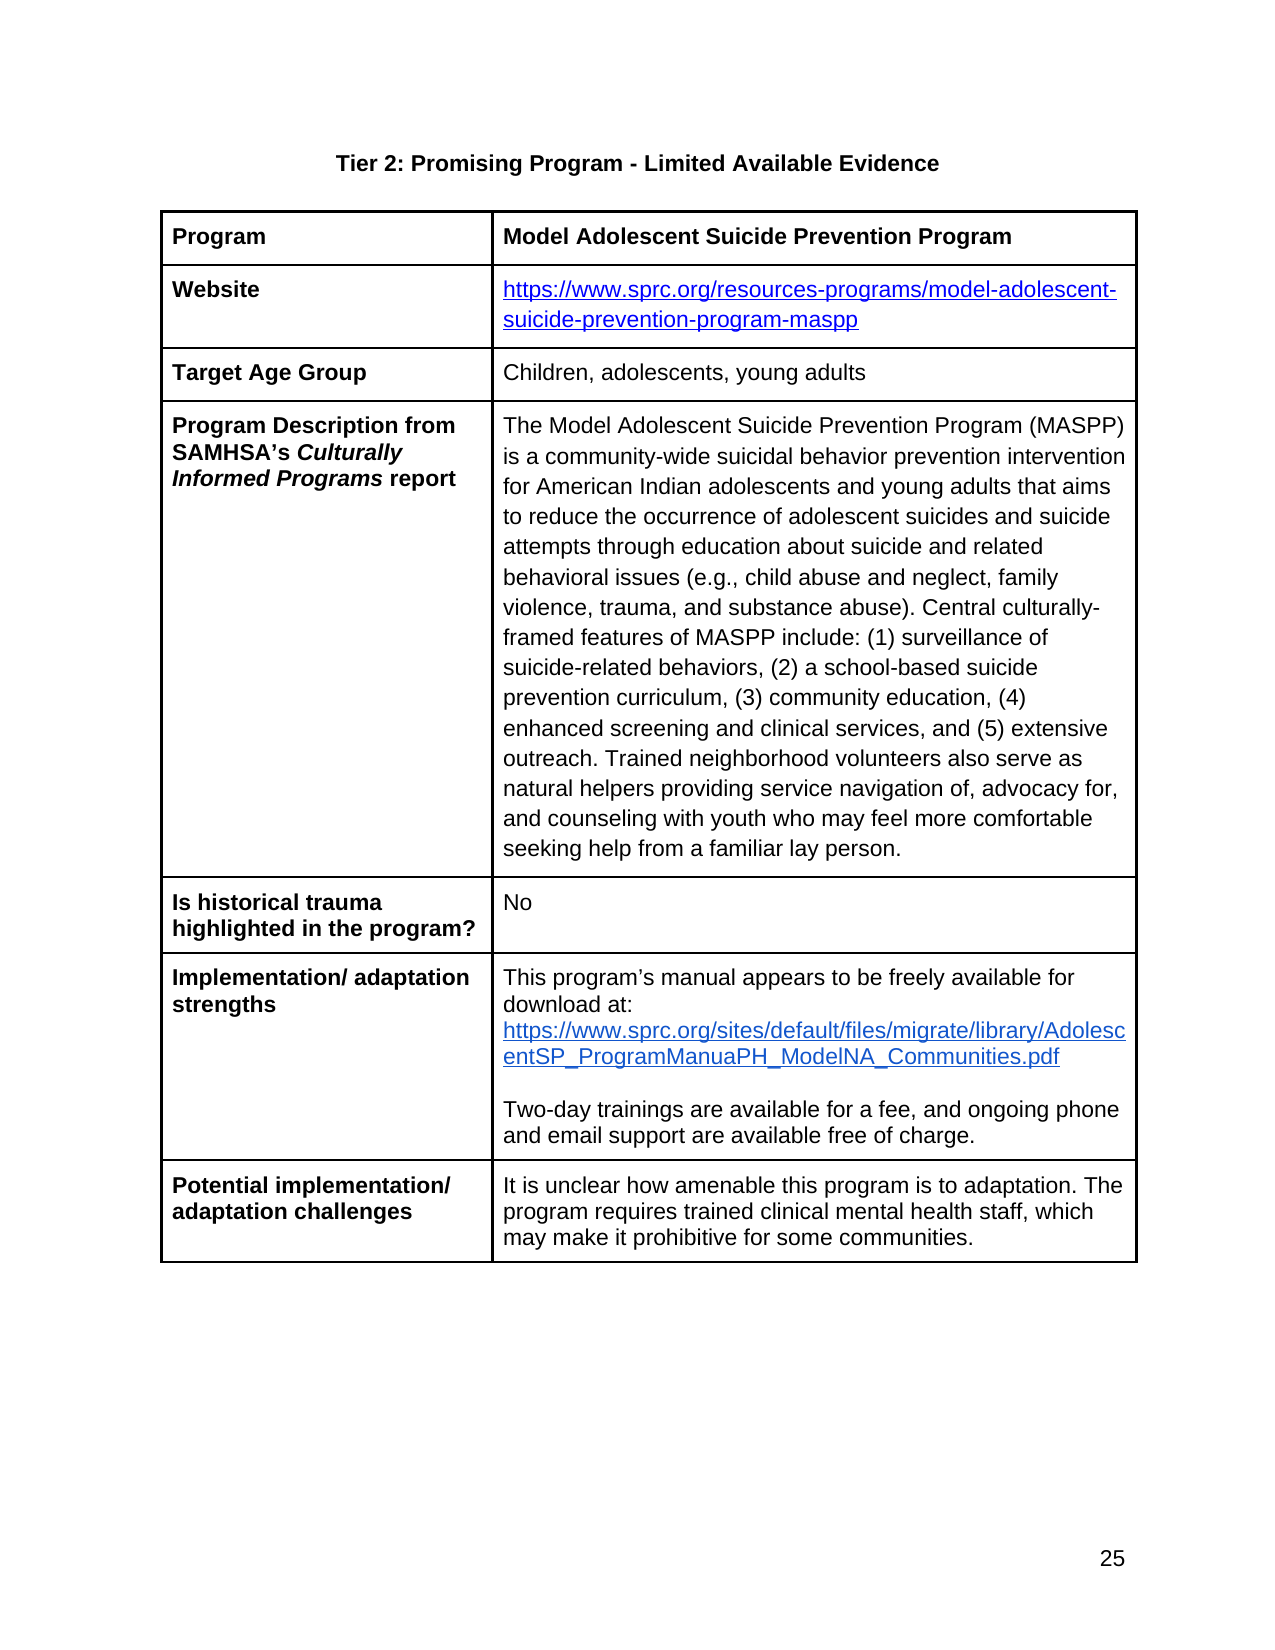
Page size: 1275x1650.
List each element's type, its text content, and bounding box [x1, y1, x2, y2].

table_header Program [163, 213, 491, 263]
text Tier 2: Promising Program - Limited Available Evidence [150, 150, 644, 176]
table_cell This program’s manual appears to be freely available for download at: https://www.sprc.org/sites/default/files/migrate/library/AdolescentSP_ProgramManuaPH_ModelNA_Communities.pdf Two-day trainings are available for a fee, and ongoing phone and email support are available free of charge. [494, 954, 1135, 1159]
table_cell Is historical trauma highlighted in the program? [163, 878, 491, 952]
text Tier 2: Promising Program - Limited Available Evidence [732, 150, 1125, 176]
table_header Model Adolescent Suicide Prevention Program [494, 213, 1135, 263]
table_cell Children, adolescents, young adults [494, 349, 1135, 400]
table_cell Target Age Group [163, 349, 491, 400]
table_cell No [494, 878, 1135, 952]
table_cell Potential implementation/ adaptation challenges [163, 1161, 491, 1261]
table_cell Website [163, 266, 491, 347]
table_cell Program Description from SAMHSA’s Culturally Informed Programs report [163, 402, 491, 876]
table_cell The Model Adolescent Suicide Prevention Program (MASPP) is a community-wide suicidal behavior prevention intervention for American Indian adolescents and young adults that aims to reduce the occurrence of adolescent suicides and suicide attempts through education about suicide and related behavioral issues (e.g., child abuse and neglect, family violence, trauma, and substance abuse). Central culturally-framed features of MASPP include: (1) surveillance of suicide-related behaviors, (2) a school-based suicide prevention curriculum, (3) community education, (4) enhanced screening and clinical services, and (5) extensive outreach. Trained neighborhood volunteers also serve as natural helpers providing service navigation of, advocacy for, and counseling with youth who may feel more comfortable seeking help from a familiar lay person. [494, 402, 1135, 876]
table_cell Implementation/ adaptation strengths [163, 954, 491, 1159]
table_cell https://www.sprc.org/resources-programs/model-adolescent-suicide-prevention-program-maspp [494, 266, 1135, 347]
table_cell It is unclear how amenable this program is to adaptation. The program requires trained clinical mental health staff, which may make it prohibitive for some communities. [494, 1161, 1135, 1261]
